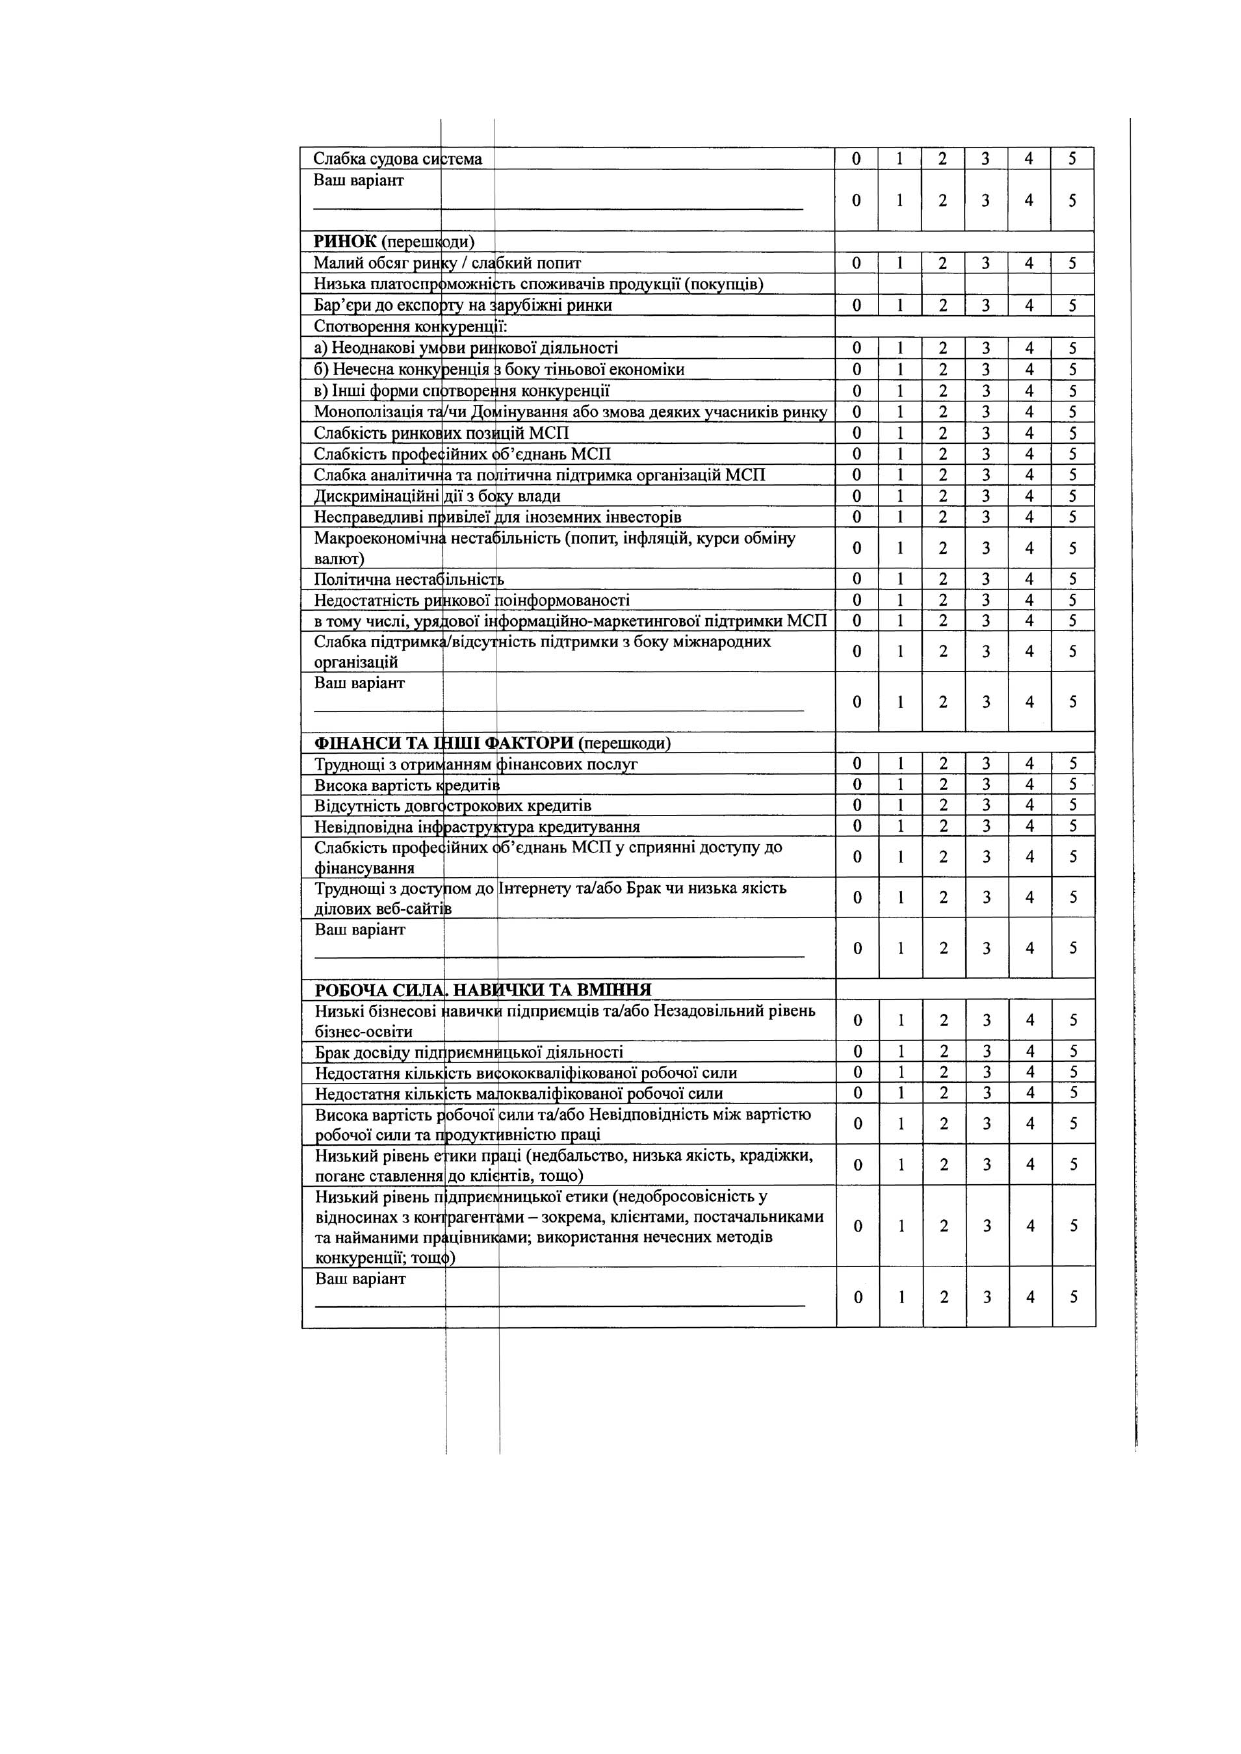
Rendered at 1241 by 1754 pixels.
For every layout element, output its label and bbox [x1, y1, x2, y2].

picture [177, 118, 1152, 1458]
